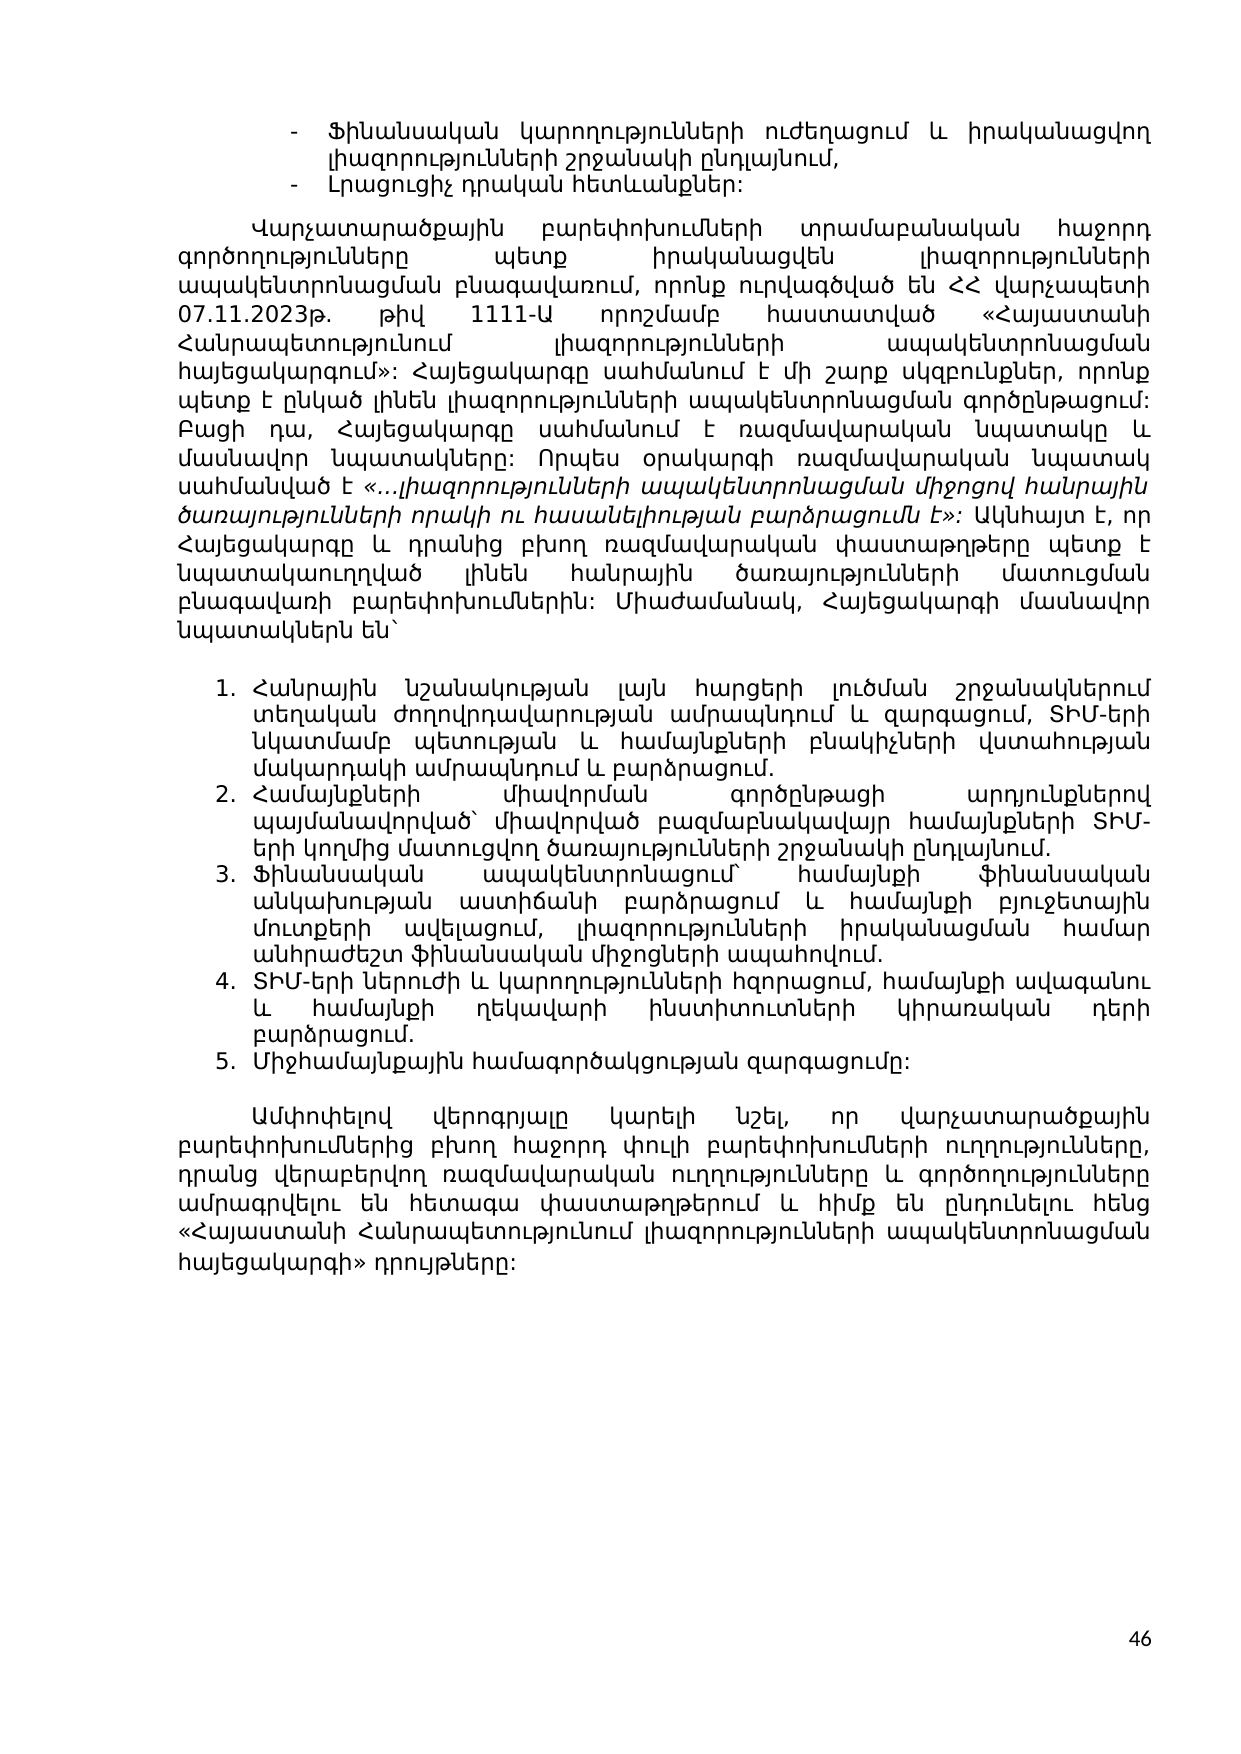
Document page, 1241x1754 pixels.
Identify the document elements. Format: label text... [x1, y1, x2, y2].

list Լրացուցիչ դրական հետևանքներ: [290, 171, 1152, 198]
list Հանրային նշանակության լայն հարցերի լուծման շրջանակներում տեղական ժողովրդավարության ամրապնդում և զարգացում, ՏԻՄ-երի նկատմամբ պետության և համայնքների բնակիչների վստահության մակարդակի ամրապնդում և բարձրացում. [215, 675, 1152, 781]
text Վարչատարածքային բարեփոխումների տրամաբանական հաջորդ գործողությունները պետք իրականացվեն լիազորությունների ապակենտրոնացման բնագավառում, որոնք ուրվագծված են ՀՀ վարչապետի 07.11.2023թ. թիվ 1111-Ա որոշմամբ հաստատված «Հայաստանի Հանրապետությունում լիազորությունների ապակենտրոնացման հայեցակարգում»: Հայեցակարգը սահմանում է մի շարք սկզբունքներ, որոնք պետք է ընկած լինեն լիազորությունների ապակենտրոնացման գործընթացում: Բացի դա, Հայեցակարգը սահմանում է ռազմավարական նպատակը և մասնավոր նպատակները: Որպես օրակարգի ռազմավարական նպատակ սահմանված է «...լիազորությունների ապակենտրոնացման միջոցով հանրային ծառայությունների որակի ու հասանելիության բարձրացումն է»: Ակնհայտ է, որ Հայեցակարգը և դրանից բխող ռազմավարական փաստաթղթերը պետք է նպատակաուղղված լինեն հանրային ծառայությունների մատուցման բնագավառի բարեփոխումներին: Միաժամանակ, Հայեցակարգի մասնավոր նպատակներն են` [177, 215, 1152, 644]
text Ամփոփելով վերոգրյալը կարելի նշել, որ վարչատարածքային բարեփոխումներից բխող հաջորդ փուլի բարեփոխումների ուղղությունները, դրանց վերաբերվող ռազմավարական ուղղությունները և գործողությունները ամրագրվելու են հետագա փաստաթղթերում և հիմք են ընդունելու հենց «Հայաստանի Հանրապետությունում լիազորությունների ապակենտրոնացման հայեցակարգի» դրույթները: [177, 1103, 1152, 1277]
list Միջհամայնքային համագործակցության զարգացումը: [215, 1048, 1152, 1075]
list Ֆինանսական ապակենտրոնացում՝ համայնքի ֆինանսական անկախության աստիճանի բարձրացում և համայնքի բյուջետային մուտքերի ավելացում, լիազորությունների իրականացման համար անհրաժեշտ ֆինանսական միջոցների ապահովում. [215, 861, 1152, 968]
list ՏԻՄ-երի ներուժի և կարողությունների հզորացում, համայնքի ավագանու և համայնքի ղեկավարի ինստիտուտների կիրառական դերի բարձրացում. [215, 968, 1152, 1048]
list Համայնքների միավորման գործընթացի արդյունքներով պայմանավորված՝ միավորված բազմաբնակավայր համայնքների ՏԻՄ-երի կողմից մատուցվող ծառայությունների շրջանակի ընդլայնում. [215, 781, 1152, 861]
list Ֆինանսական կարողությունների ուժեղացում և իրականացվող լիազորությունների շրջանակի ընդլայնում, [290, 118, 1152, 171]
